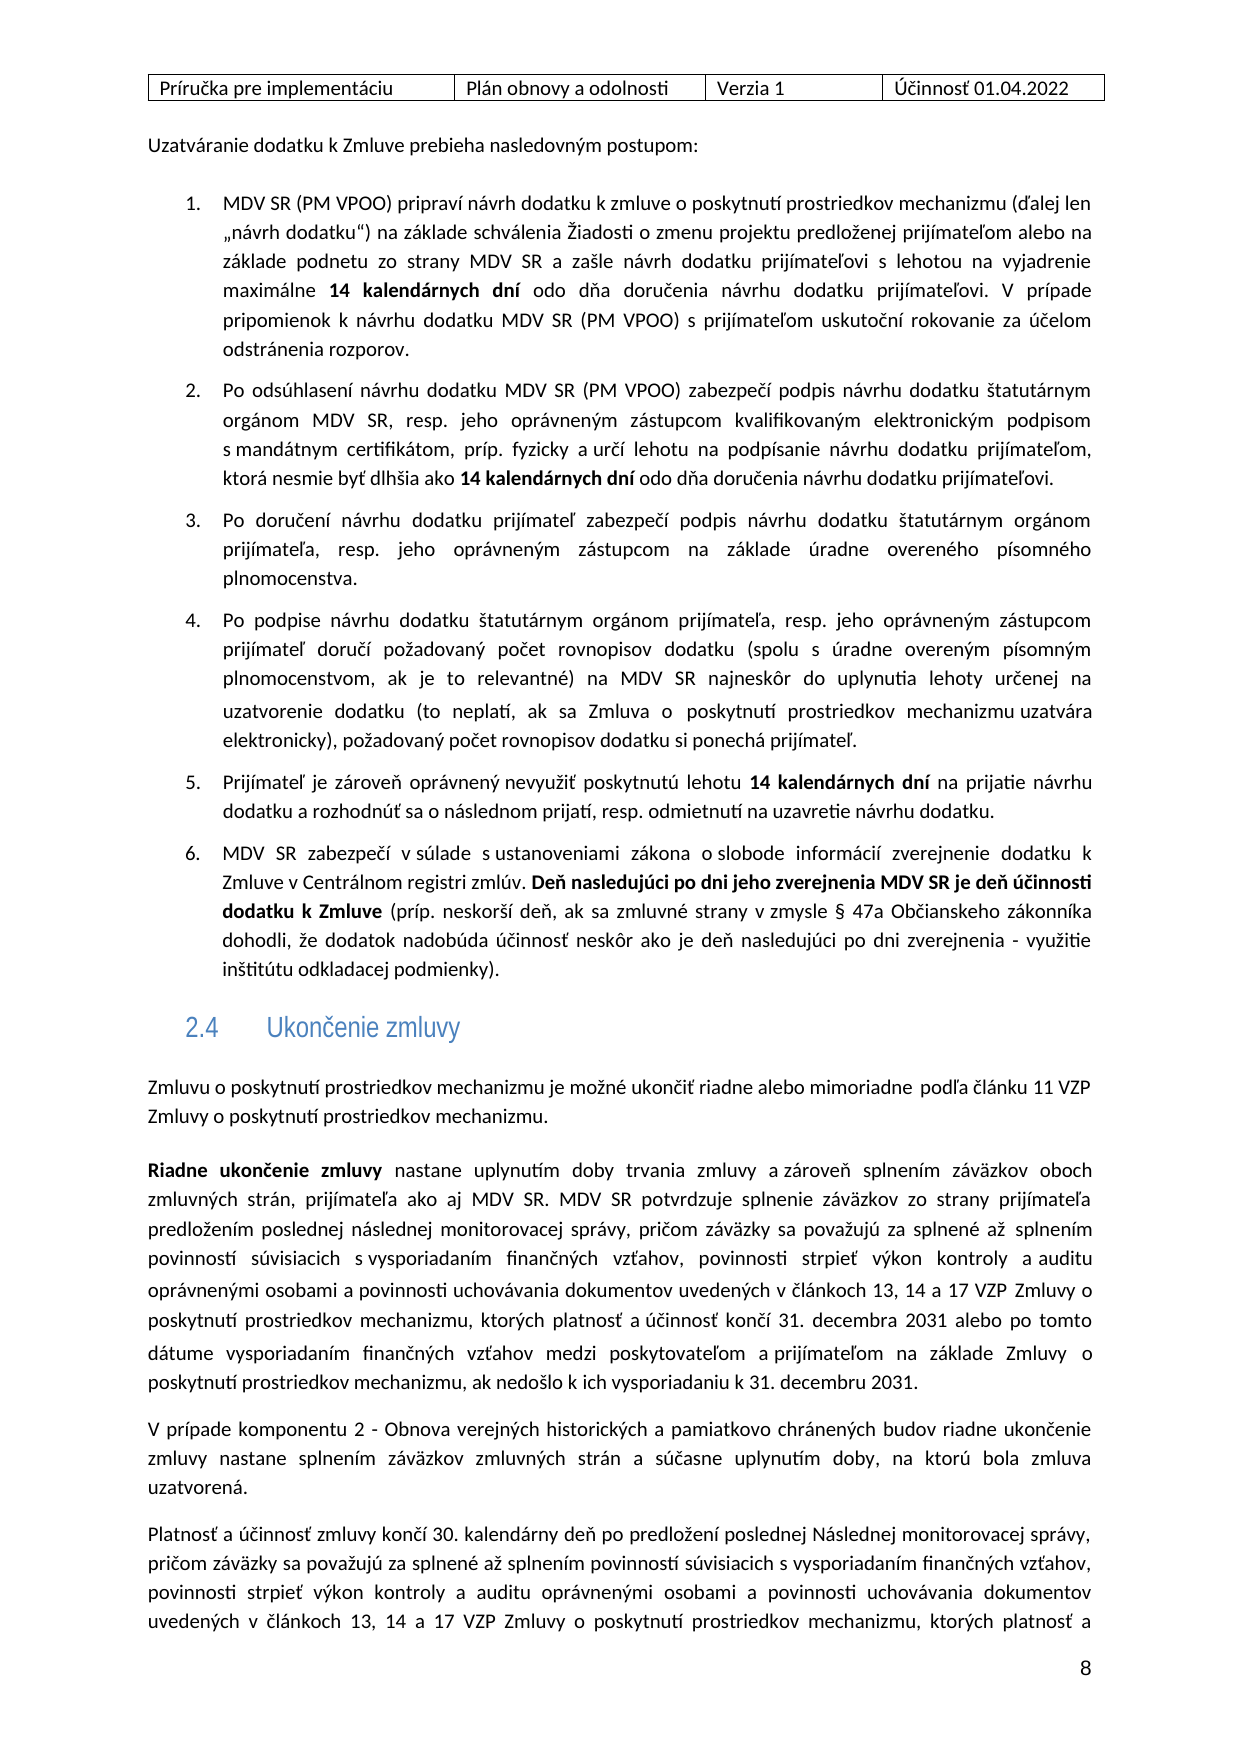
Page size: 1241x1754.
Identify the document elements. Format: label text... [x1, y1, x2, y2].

text V prípade komponentu 2 - Obnova verejných historických a pamiatkovo chránených budov riadne ukončenie zmluvy nastane splnením záväzkov zmluvných strán a súčasne uplynutím doby, na ktorú bola zmluva uzatvorená. [148, 1416, 1093, 1500]
list MDV SR (PM VPOO) pripraví návrh dodatku k zmluve o poskytnutí prostriedkov mechanizmu (ďalej len „návrh dodatku“) na základe schválenia Žiadosti o zmenu projektu predloženej prijímateľom alebo na základe podnetu zo strany MDV SR a zašle návrh dodatku prijímateľovi s lehotou na vyjadrenie maximálne 14 kalendárnych dní odo dňa doručenia návrhu dodatku prijímateľovi. V prípade pripomienok k návrhu dodatku MDV SR (PM VPOO) s prijímateľom uskutoční rokovanie za účelom odstránenia rozporov. [185, 190, 1093, 361]
subtitle Ukončenie zmluvy [185, 1011, 1093, 1044]
list Prijímateľ je zároveň oprávnený nevyužiť poskytnutú lehotu 14 kalendárnych dní na prijatie návrhu dodatku a rozhodnúť sa o následnom prijatí, resp. odmietnutí na uzavretie návrhu dodatku. [185, 769, 1093, 823]
list Po odsúhlasení návrhu dodatku MDV SR (PM VPOO) zabezpečí podpis návrhu dodatku štatutárnym orgánom MDV SR, resp. jeho oprávneným zástupcom kvalifikovaným elektronickým podpisom s mandátnym certifikátom, príp. fyzicky a určí lehotu na podpísanie návrhu dodatku prijímateľom, ktorá nesmie byť dlhšia ako 14 kalendárnych dní odo dňa doručenia návrhu dodatku prijímateľovi. [185, 378, 1093, 491]
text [148, 1521, 1093, 1634]
list Po podpise návrhu dodatku štatutárnym orgánom prijímateľa, resp. jeho oprávneným zástupcom prijímateľ doručí požadovaný počet rovnopisov dodatku (spolu s úradne overeným písomným plnomocenstvom, ak je to relevantné) na MDV SR najneskôr do uplynutia lehoty určenej na uzatvorenie dodatku (to neplatí, ak sa Zmluva o poskytnutí prostriedkov mechanizmu uzatvára elektronicky), požadovaný počet rovnopisov dodatku si ponechá prijímateľ. [185, 607, 1093, 753]
text Uzatváranie dodatku k Zmluve prebieha nasledovným postupom: [148, 132, 1093, 157]
list MDV SR zabezpečí v súlade s ustanoveniami zákona o slobode informácií zverejnenie dodatku k Zmluve v Centrálnom registri zmlúv. Deň nasledujúci po dni jeho zverejnenia MDV SR je deň účinnosti dodatku k Zmluve (príp. neskorší deň, ak sa zmluvné strany v zmysle § 47a Občianskeho zákonníka dohodli, že dodatok nadobúda účinnosť neskôr ako je deň nasledujúci po dni zverejnenia - využitie inštitútu odkladacej podmienky). [185, 840, 1093, 982]
text Zmluvu o poskytnutí prostriedkov mechanizmu je možné ukončiť riadne alebo mimoriadne podľa článku 11 VZP Zmluvy o poskytnutí prostriedkov mechanizmu. [148, 1074, 1093, 1129]
text Riadne ukončenie zmluvy nastane uplynutím doby trvania zmluvy a zároveň splnením záväzkov oboch zmluvných strán, prijímateľa ako aj MDV SR. MDV SR potvrdzuje splnenie záväzkov zo strany prijímateľa predložením poslednej následnej monitorovacej správy, pričom záväzky sa považujú za splnené až splnením povinností súvisiacich s vysporiadaním finančných vzťahov, povinnosti strpieť výkon kontroly a auditu oprávnenými osobami a povinnosti uchovávania dokumentov uvedených v článkoch 13, 14 a 17 VZP Zmluvy o poskytnutí prostriedkov mechanizmu, ktorých platnosť a účinnosť končí 31. decembra 2031 alebo po tomto dátume vysporiadaním finančných vzťahov medzi poskytovateľom a prijímateľom na základe Zmluvy o poskytnutí prostriedkov mechanizmu, ak nedošlo k ich vysporiadaniu k 31. decembru 2031. [148, 1157, 1093, 1395]
list Po doručení návrhu dodatku prijímateľ zabezpečí podpis návrhu dodatku štatutárnym orgánom prijímateľa, resp. jeho oprávneným zástupcom na základe úradne overeného písomného plnomocenstva. [185, 507, 1093, 591]
